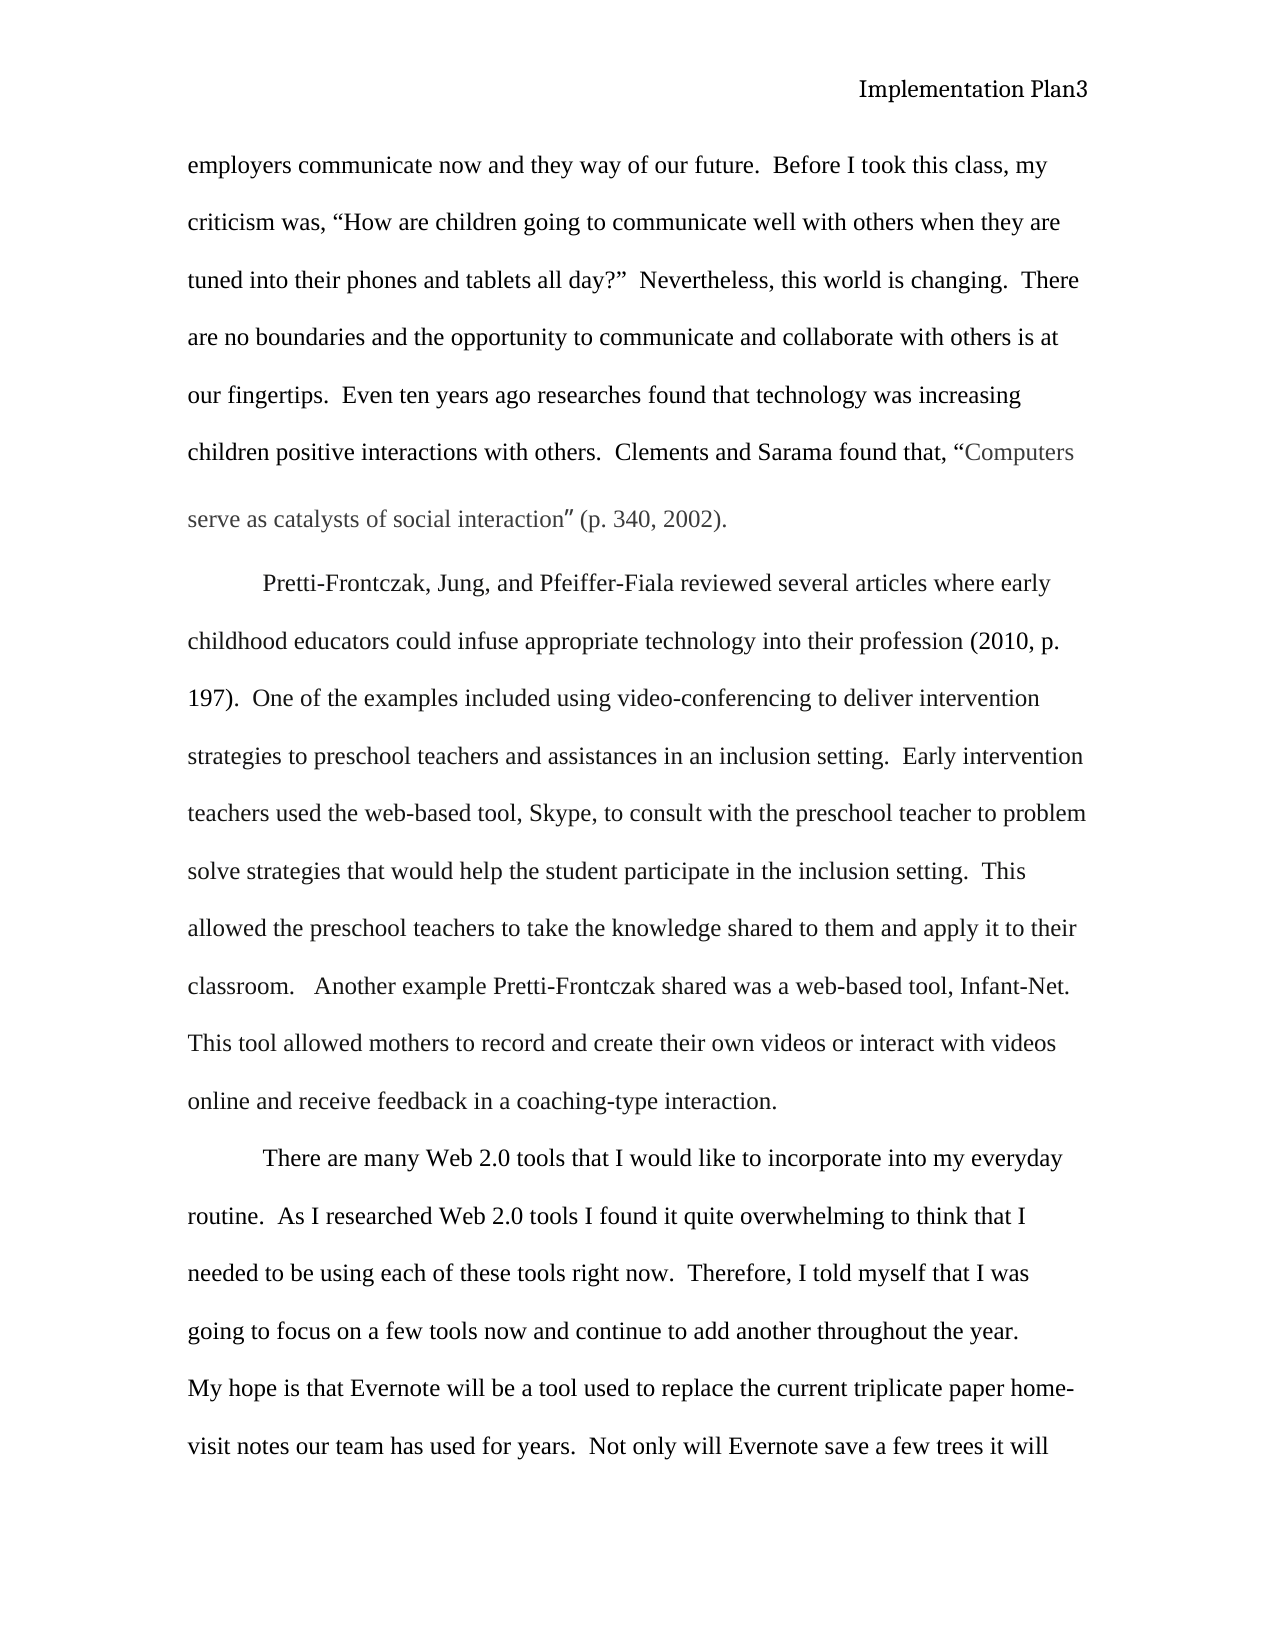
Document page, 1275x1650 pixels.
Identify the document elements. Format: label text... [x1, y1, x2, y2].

text There are many Web 2.0 tools that I would like to incorporate into my everyday routine. As I researched Web 2.0 tools I found it quite overwhelming to think that I needed to be using each of these tools right now. Therefore, I told myself that I was going to focus on a few tools now and continue to add another throughout the year. [187, 1143, 1087, 1345]
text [187, 1373, 1087, 1460]
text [187, 150, 1087, 534]
text Pretti-Frontczak, Jung, and Pfeiffer-Fiala reviewed several articles where early childhood educators could infuse appropriate technology into their profession. One of the examples included using video-conferencing to deliver intervention strategies to preschool teachers and assistances in an inclusion setting. Early intervention teachers used the web-based tool, Skype, to consult with the preschool teacher to problem solve strategies that would help the student participate in the inclusion setting. This allowed the preschool teachers to take the knowledge shared to them and apply it to their classroom. Another example Pretti-Frontczak shared was a web-based tool, Infant-Net. This tool allowed mothers to record and create their own videos or interact with videos online and receive feedback in a coaching-type interaction. [187, 568, 1087, 1115]
